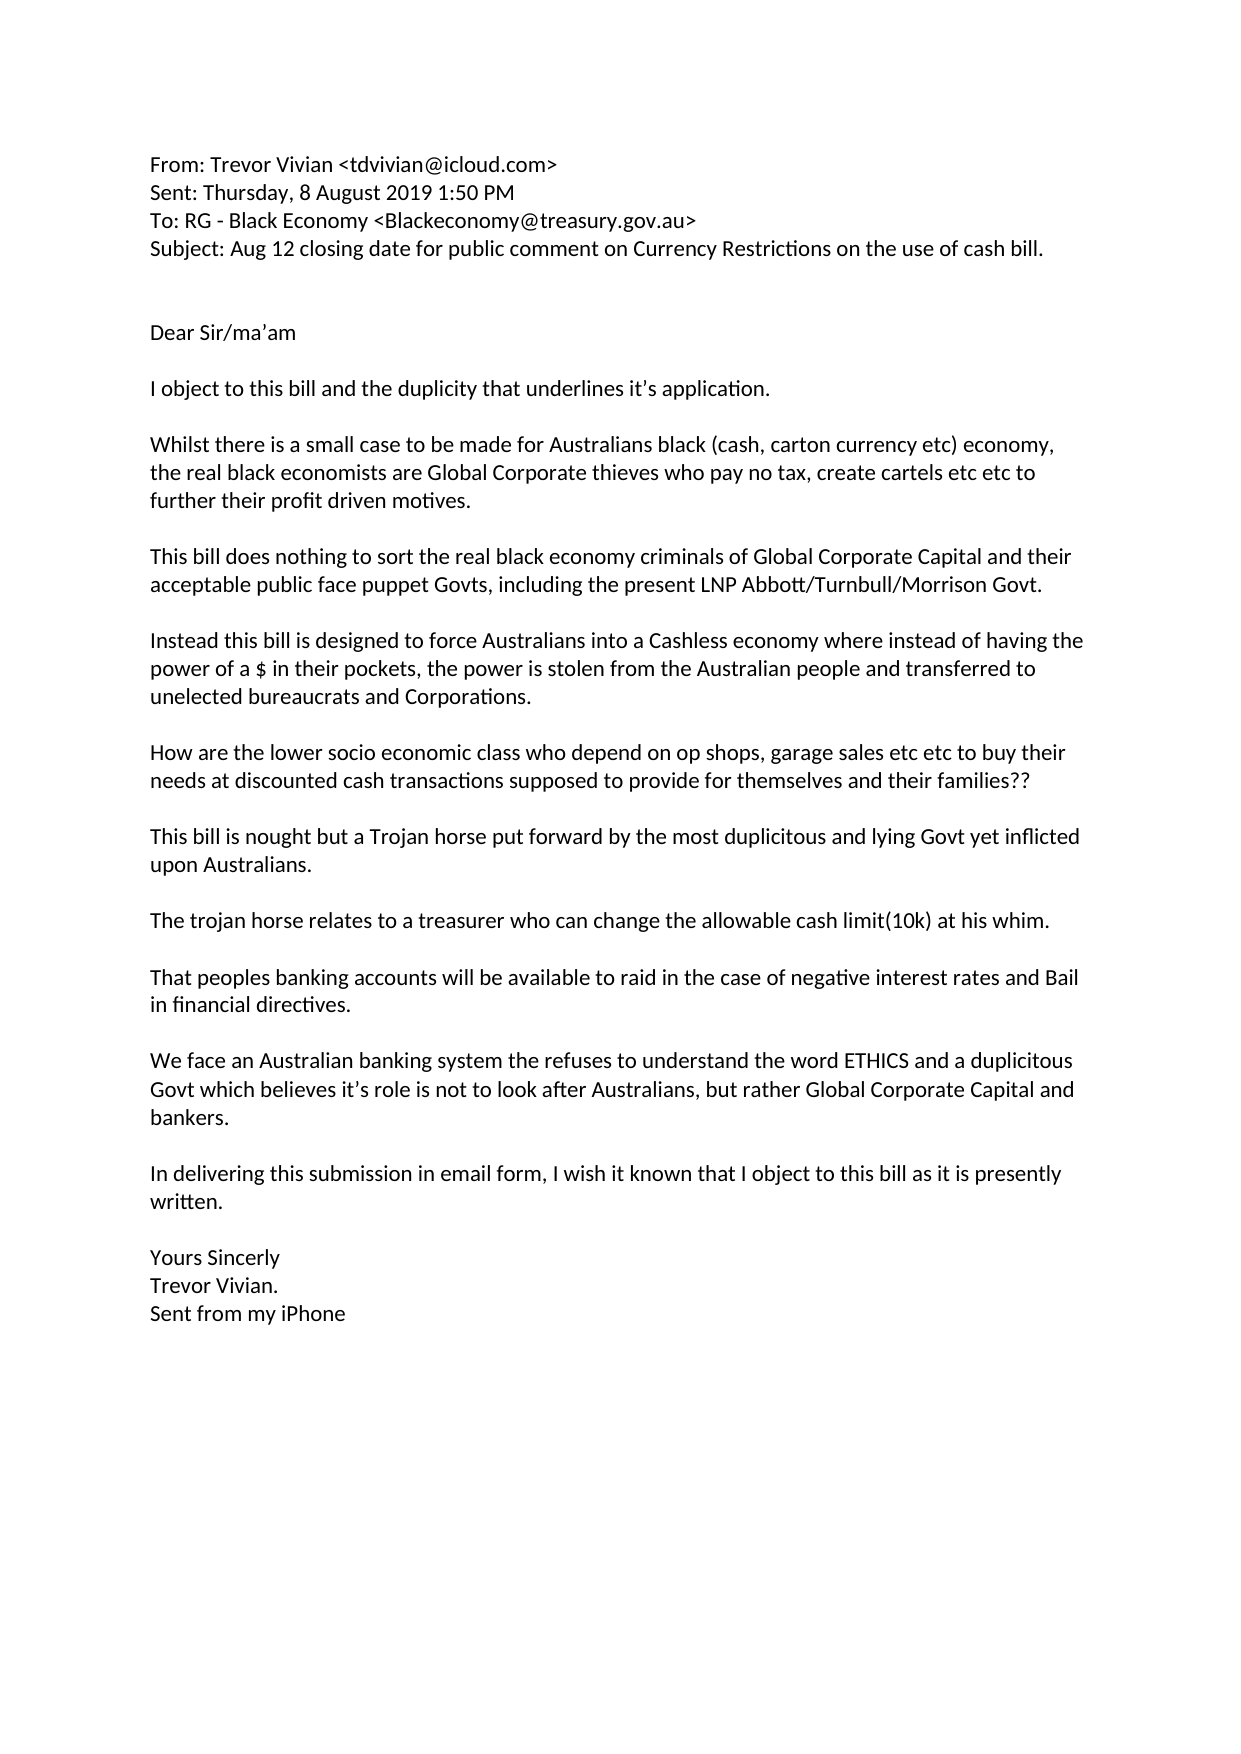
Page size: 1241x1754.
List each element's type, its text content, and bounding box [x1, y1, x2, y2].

text Sent from my iPhone [150, 1299, 1090, 1327]
text This bill is nought but a Trojan horse put forward by the most duplicitous and lying Govt yet inflicted upon Australians. [150, 822, 1090, 878]
text I object to this bill and the duplicity that underlines it’s application. [150, 374, 1090, 402]
text The trojan horse relates to a treasurer who can change the allowable cash limit(10k) at his whim. [150, 907, 1090, 934]
text In delivering this submission in email form, I wish it known that I object to this bill as it is presently written. [150, 1159, 1090, 1215]
text From: Trevor Vivian <tdvivian@icloud.com> Sent: Thursday, 8 August 2019 1:50 PM To: RG - Black Economy <Blackeconomy@treasury.gov.au> Subject: Aug 12 closing date for public comment on Currency Restrictions on the use of cash bill. [150, 150, 1090, 262]
text Dear Sir/ma’am [150, 318, 1090, 346]
text Instead this bill is designed to force Australians into a Cashless economy where instead of having the power of a $ in their pockets, the power is stolen from the Australian people and transferred to unelected bureaucrats and Corporations. [150, 626, 1090, 710]
text We face an Australian banking system the refuses to understand the word ETHICS and a duplicitous Govt which believes it’s role is not to look after Australians, but rather Global Corporate Capital and bankers. [150, 1047, 1090, 1131]
text This bill does nothing to sort the real black economy criminals of Global Corporate Capital and their acceptable public face puppet Govts, including the present LNP Abbott/Turnbull/Morrison Govt. [150, 542, 1090, 598]
text That peoples banking accounts will be available to raid in the case of negative interest rates and Bail in financial directives. [150, 963, 1090, 1019]
text How are the lower socio economic class who depend on op shops, garage sales etc etc to buy their needs at discounted cash transactions supposed to provide for themselves and their families?? [150, 738, 1090, 794]
text Trevor Vivian. [150, 1271, 1090, 1299]
text Whilst there is a small case to be made for Australians black (cash, carton currency etc) economy, the real black economists are Global Corporate thieves who pay no tax, create cartels etc etc to further their profit driven motives. [150, 430, 1090, 514]
text Yours Sincerly [150, 1243, 1090, 1271]
